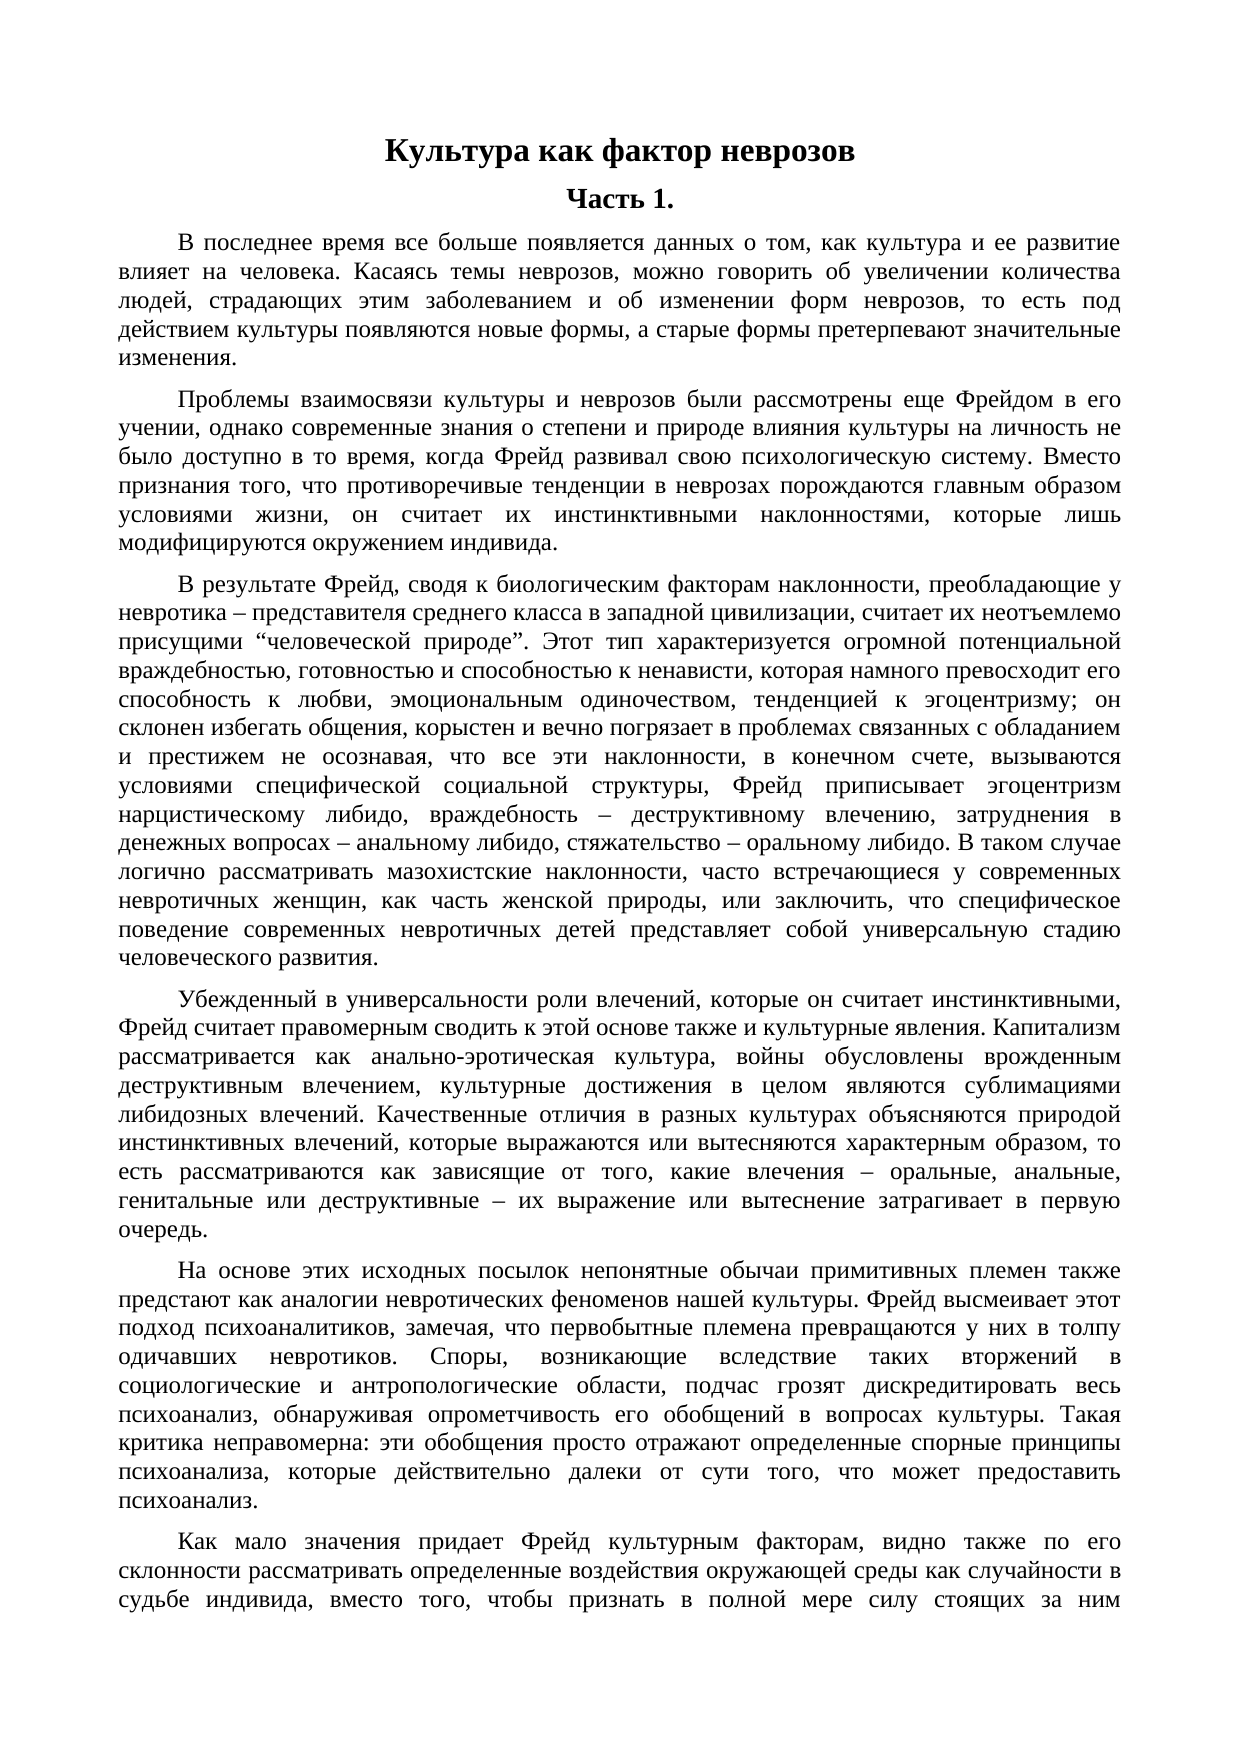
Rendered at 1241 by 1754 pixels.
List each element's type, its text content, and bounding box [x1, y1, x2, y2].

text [118, 1526, 1122, 1612]
text В результате Фрейд, сводя к биологическим факторам наклонности, преобладающие у невротика – представителя среднего класса в западной цивилизации, считает их неотъемлемо присущими “человеческой природе”. Этот тип характеризуется огромной потенциальной враждебностью, готовностью и способностью к ненависти, которая намного превосходит его способность к любви, эмоциональным одиночеством, тенденцией к эгоцентризму; он склонен избегать общения, корыстен и вечно погрязает в проблемах связанных с обладанием и престижем не осознавая, что все эти наклонности, в конечном счете, вызываются условиями специфической социальной структуры, Фрейд приписывает эгоцентризм нарцистическому либидо, враждебность – деструктивному влечению, затруднения в денежных вопросах – анальному либидо, стяжательство – оральному либидо. В таком случае логично рассматривать мазохистские наклонности, часто встречающиеся у современных невротичных женщин, как часть женской природы, или заключить, что специфическое поведение современных невротичных детей представляет собой универсальную стадию человеческого развития. [118, 569, 1122, 971]
text В последнее время все больше появляется данных о том, как культура и ее развитие влияет на человека. Касаясь темы неврозов, можно говорить об увеличении количества людей, страдающих этим заболеванием и об изменении форм неврозов, то есть под действием культуры появляются новые формы, а старые формы претерпевают значительные изменения. [118, 227, 1122, 371]
text На основе этих исходных посылок непонятные обычаи примитивных племен также предстают как аналогии невротических феноменов нашей культуры. Фрейд высмеивает этот подход психоаналитиков, замечая, что первобытные племена превращаются у них в толпу одичавших невротиков. Споры, возникающие вследствие таких вторжений в социологические и антропологические области, подчас грозят дискредитировать весь психоанализ, обнаруживая опрометчивость его обобщений в вопросах культуры. Такая критика неправомерна: эти обобщения просто отражают определенные спорные принципы психоанализа, которые действительно далеки от сути того, что может предоставить психоанализ. [118, 1255, 1122, 1514]
text Проблемы взаимосвязи культуры и неврозов были рассмотрены еще Фрейдом в его учении, однако современные знания о степени и природе влияния культуры на личность не было доступно в то время, когда Фрейд развивал свою психологическую систему. Вместо признания того, что противоречивые тенденции в неврозах порождаются главным образом условиями жизни, он считает их инстинктивными наклонностями, которые лишь модифицируются окружением индивида. [118, 384, 1122, 556]
text Часть 1. [118, 181, 1122, 215]
text Убежденный в универсальности роли влечений, которые он считает инстинктивными, Фрейд считает правомерным сводить к этой основе также и культурные явления. Капитализм рассматривается как анально-эротическая культура, войны обусловлены врожденным деструктивным влечением, культурные достижения в целом являются сублимациями либидозных влечений. Качественные отличия в разных культурах объясняются природой инстинктивных влечений, которые выражаются или вытесняются характерным образом, то есть рассматриваются как зависящие от того, какие влечения – оральные, анальные, генитальные или деструктивные – их выражение или вытеснение затрагивает в первую очередь. [118, 984, 1122, 1242]
text Культура как фактор неврозов [118, 131, 1122, 169]
